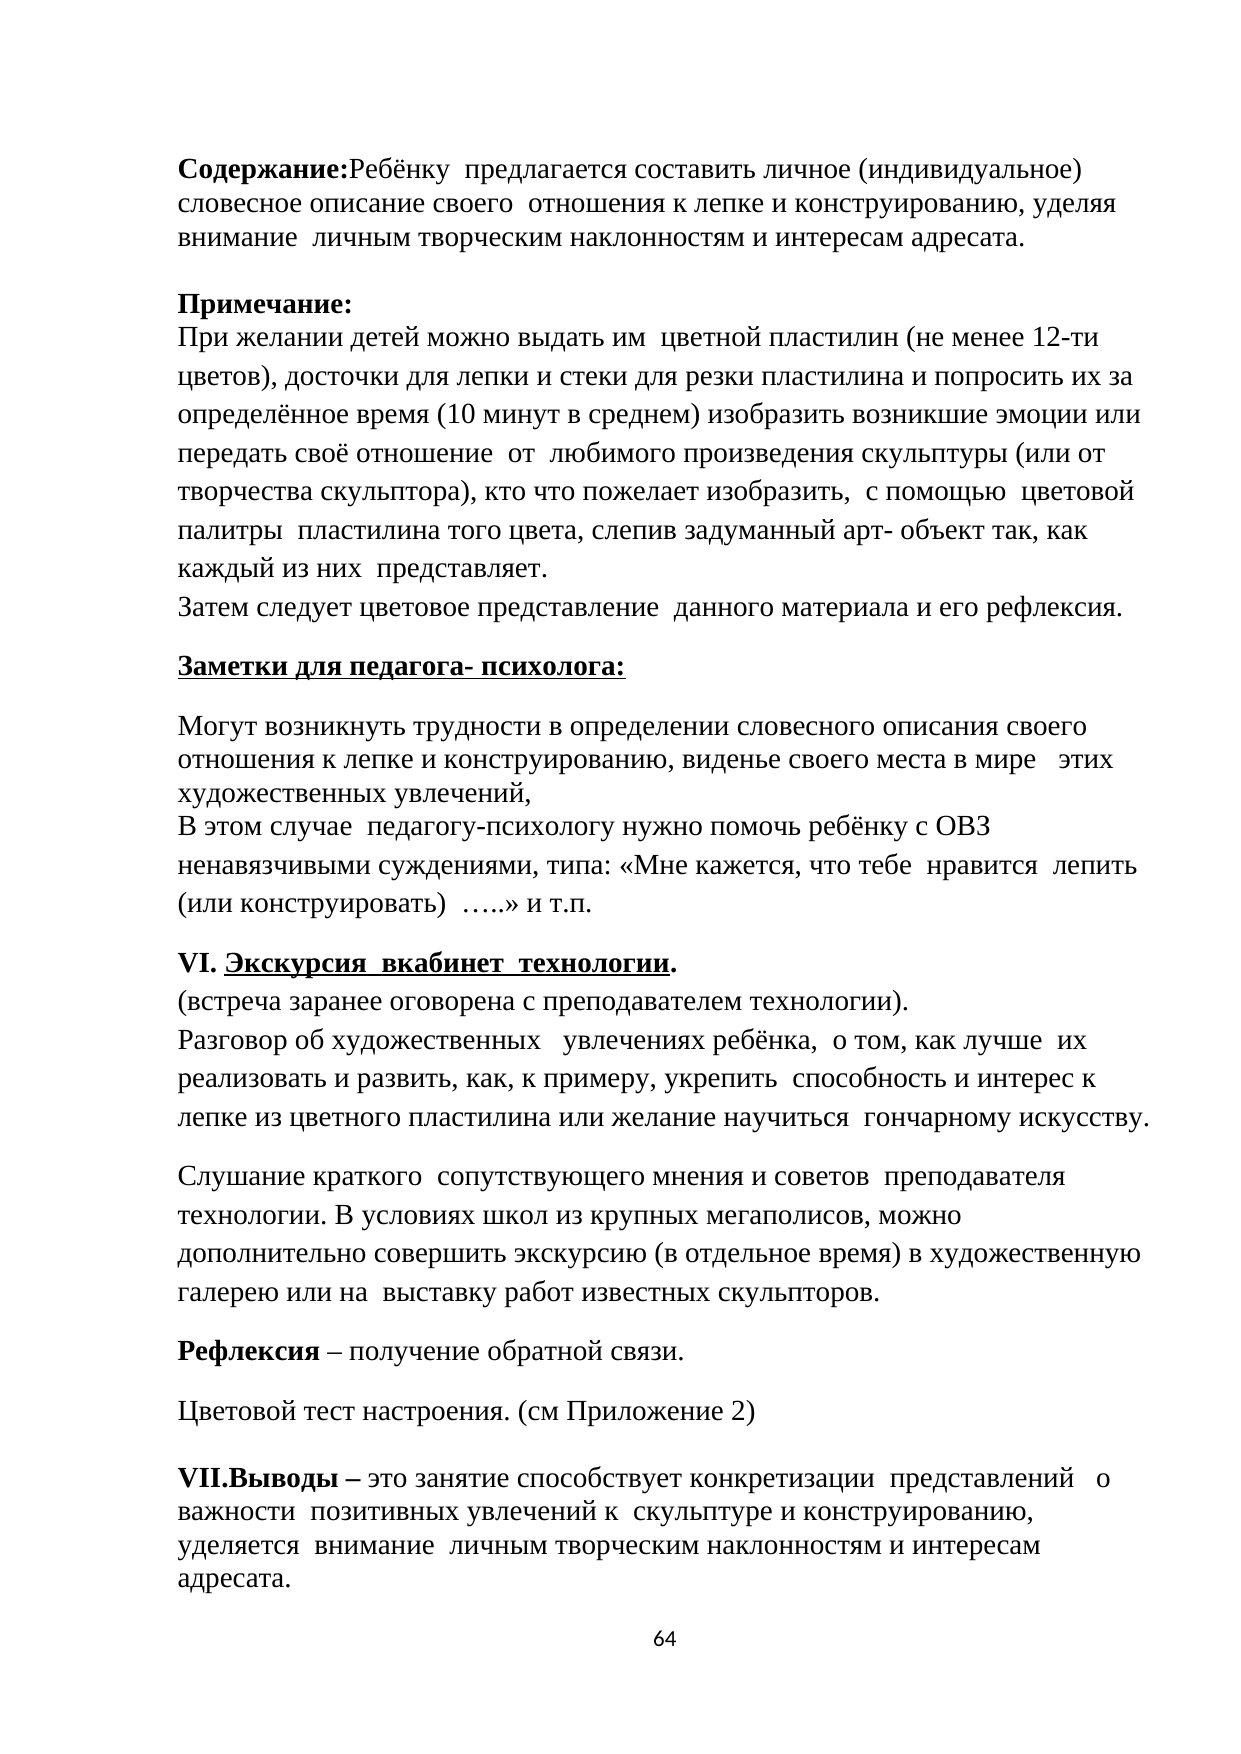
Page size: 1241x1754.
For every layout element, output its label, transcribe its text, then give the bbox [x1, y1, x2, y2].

list Цветовой тест настроения. (см Приложение 2) [177, 1393, 1152, 1426]
text В этом случае педагогу-психологу нужно помочь ребёнку с ОВЗ ненавязчивыми суждениями, типа: «Мне кажется, что тебе нравится лепить (или конструировать) …..» и т.п. [177, 808, 1152, 919]
text Заметки для педагога- психолога: [177, 648, 1152, 682]
list Могут возникнуть трудности в определении словесного описания своего отношения к лепке и конструированию, виденье своего места в мире этих художественных увлечений, [177, 708, 1152, 808]
list VII.Выводы – это занятие способствует конкретизации представлений о важности позитивных увлечений к скульптуре и конструированию, уделяется внимание личным творческим наклонностям и интересам адресата. [177, 1460, 1152, 1594]
list Содержание:Ребёнку предлагается составить личное (индивидуальное) словесное описание своего отношения к лепке и конструированию, уделяя внимание личным творческим наклонностям и интересам адресата. [177, 152, 1152, 252]
list Примечание: [177, 286, 1152, 319]
text Рефлексия – получение обратной связи. [177, 1333, 1152, 1367]
text При желании детей можно выдать им цветной пластилин (не менее 12-ти цветов), досточки для лепки и стеки для резки пластилина и попросить их за определённое время (10 минут в среднем) изобразить возникшие эмоции или передать своё отношение от любимого произведения скульптуры (или от творчества скульптора), кто что пожелает изобразить, с помощью цветовой палитры пластилина того цвета, слепив задуманный арт- объект так, как каждый из них представляет. Затем следует цветовое представление данного материала и его рефлексия. [177, 319, 1152, 623]
text VI. Экскурсия вкабинет технологии. (встреча заранее оговорена с преподавателем технологии). Разговор об художественных увлечениях ребёнка, о том, как лучше их реализовать и развить, как, к примеру, укрепить способность и интерес к лепке из цветного пластилина или желание научиться гончарному искусству. [177, 945, 1152, 1133]
text Слушание краткого сопутствующего мнения и советов преподавателя технологии. В условиях школ из крупных мегаполисов, можно дополнительно совершить экскурсию (в отдельное время) в художественную галерею или на выставку работ известных скульпторов. [177, 1158, 1152, 1308]
